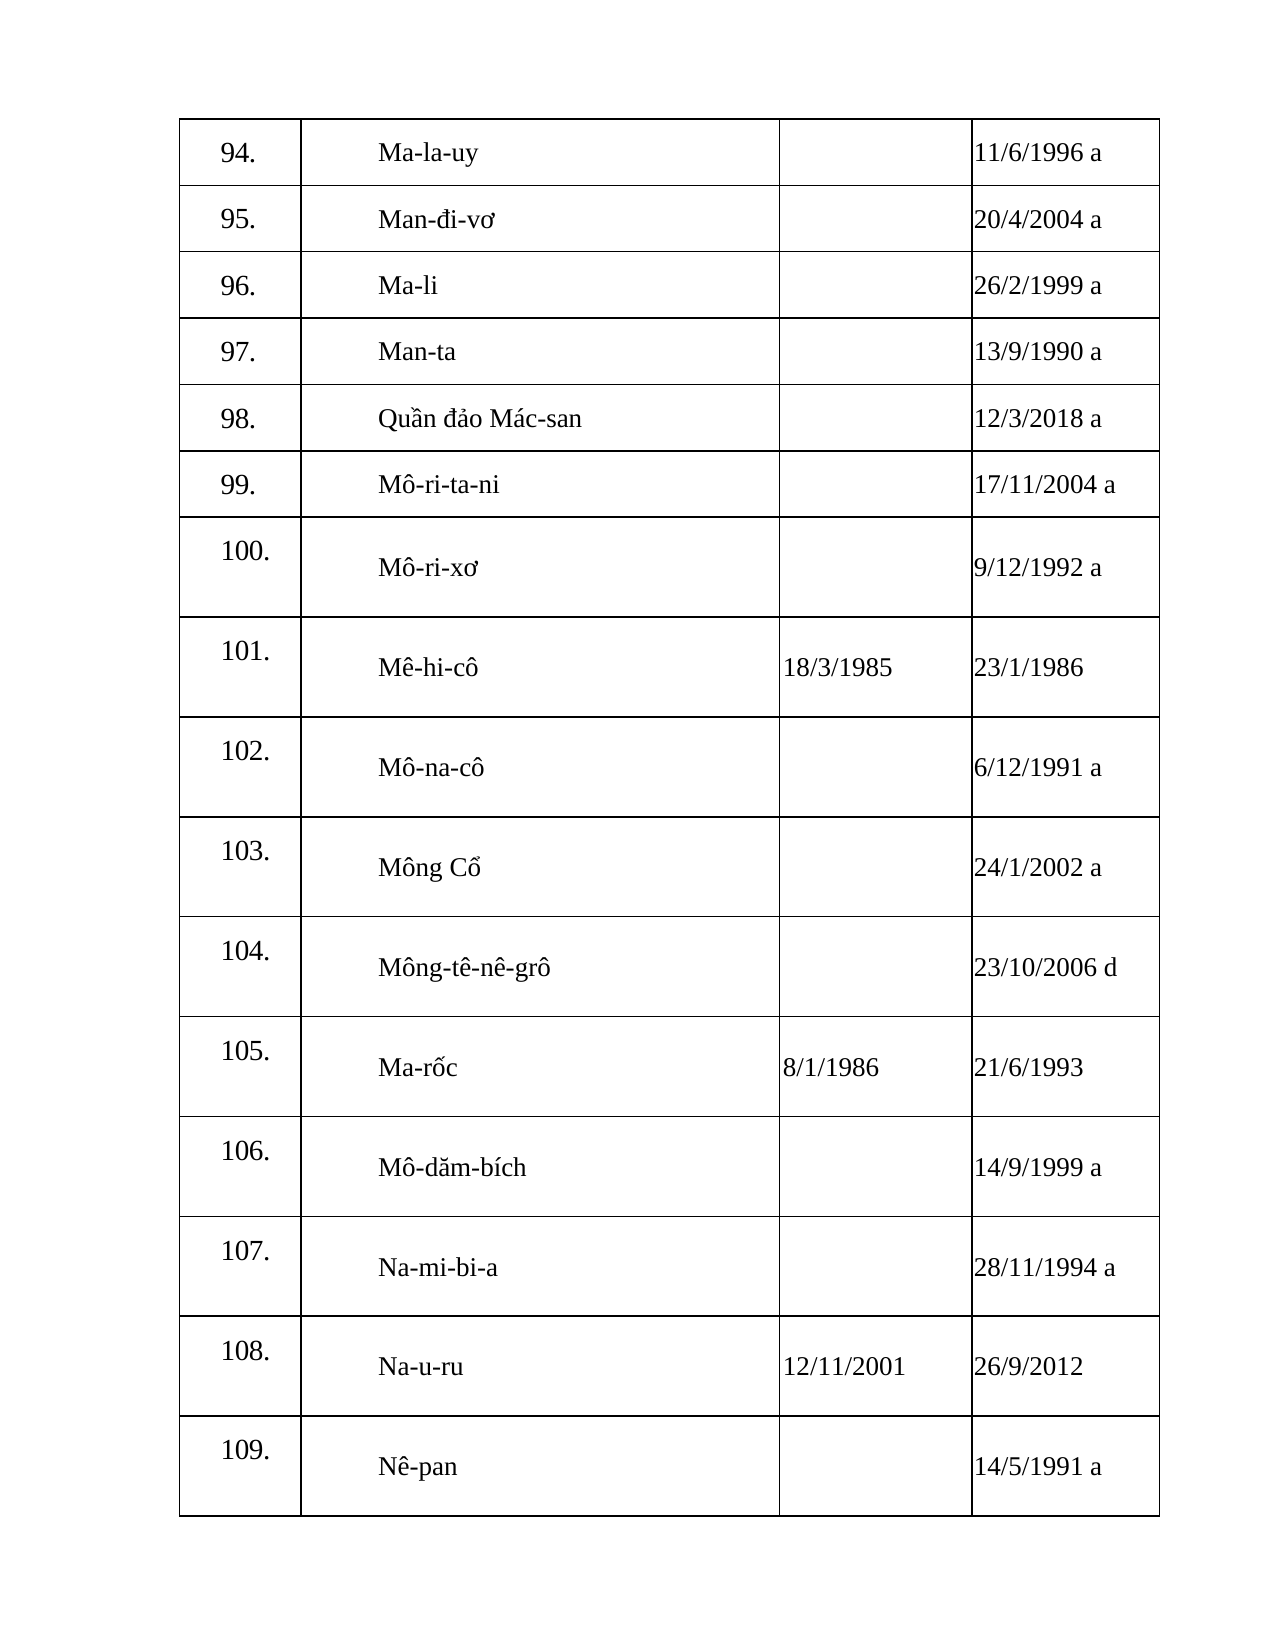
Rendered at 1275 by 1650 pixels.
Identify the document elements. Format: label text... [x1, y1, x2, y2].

table_cell [780, 186, 971, 251]
table_cell Na-mi-bi-a [302, 1217, 779, 1315]
table_cell 12/3/2018 a [973, 385, 1159, 450]
table_cell Man-ta [302, 319, 779, 383]
table_cell [180, 186, 300, 251]
table_cell [180, 818, 300, 916]
table_cell [180, 1117, 300, 1216]
table_cell [180, 120, 300, 184]
table_cell 6/12/1991 a [973, 718, 1159, 816]
table_cell 21/6/1993 [973, 1017, 1159, 1116]
table_cell [180, 718, 300, 816]
table_cell 14/5/1991 a [973, 1417, 1159, 1515]
table_cell [780, 252, 971, 317]
table_cell [180, 385, 300, 450]
table_cell 28/11/1994 a [973, 1217, 1159, 1315]
table_cell Mông-tê-nê-grô [302, 917, 779, 1016]
table_cell 24/1/2002 a [973, 818, 1159, 916]
table_cell 11/6/1996 a [973, 120, 1159, 184]
table_cell 9/12/1992 a [973, 518, 1159, 616]
table_cell Ma-rốc [302, 1017, 779, 1116]
table_cell Ma-la-uy [302, 120, 779, 184]
table_cell Mô-ri-ta-ni [302, 452, 779, 516]
table_cell [780, 319, 971, 383]
table_cell Quần đảo Mác-san [302, 385, 779, 450]
table_cell [780, 818, 971, 916]
table_cell [180, 917, 300, 1016]
table_cell 12/11/2001 [780, 1317, 971, 1415]
table_cell Mông Cổ [302, 818, 779, 916]
table_cell 26/2/1999 a [973, 252, 1159, 317]
table_cell Mô-dăm-bích [302, 1117, 779, 1216]
table_cell Na-u-ru [302, 1317, 779, 1415]
table_cell [180, 1017, 300, 1116]
table_cell [180, 452, 300, 516]
table_cell [180, 618, 300, 716]
table_cell [780, 1217, 971, 1315]
table_cell Ma-li [302, 252, 779, 317]
table_cell 14/9/1999 a [973, 1117, 1159, 1216]
table_cell 8/1/1986 [780, 1017, 971, 1116]
table_cell [180, 1417, 300, 1515]
table_cell Mô-ri-xơ [302, 518, 779, 616]
table_cell 26/9/2012 [973, 1317, 1159, 1415]
table_cell 17/11/2004 a [973, 452, 1159, 516]
table_cell 18/3/1985 [780, 618, 971, 716]
table_cell 23/1/1986 [973, 618, 1159, 716]
table_cell [780, 718, 971, 816]
table_cell [180, 1217, 300, 1315]
table_cell [780, 452, 971, 516]
table_cell Nê-pan [302, 1417, 779, 1515]
table_cell 20/4/2004 a [973, 186, 1159, 251]
table_cell [180, 1317, 300, 1415]
table_cell Man-đi-vơ [302, 186, 779, 251]
table_cell [780, 1417, 971, 1515]
table_cell [780, 120, 971, 184]
table_cell [180, 518, 300, 616]
table_cell [180, 319, 300, 383]
table_cell 23/10/2006 d [973, 917, 1159, 1016]
table_cell 13/9/1990 a [973, 319, 1159, 383]
table_cell Mê-hi-cô [302, 618, 779, 716]
table_cell [780, 1117, 971, 1216]
table_cell [780, 385, 971, 450]
table_cell [780, 917, 971, 1016]
table_cell [780, 518, 971, 616]
table_cell Mô-na-cô [302, 718, 779, 816]
table_cell [180, 252, 300, 317]
